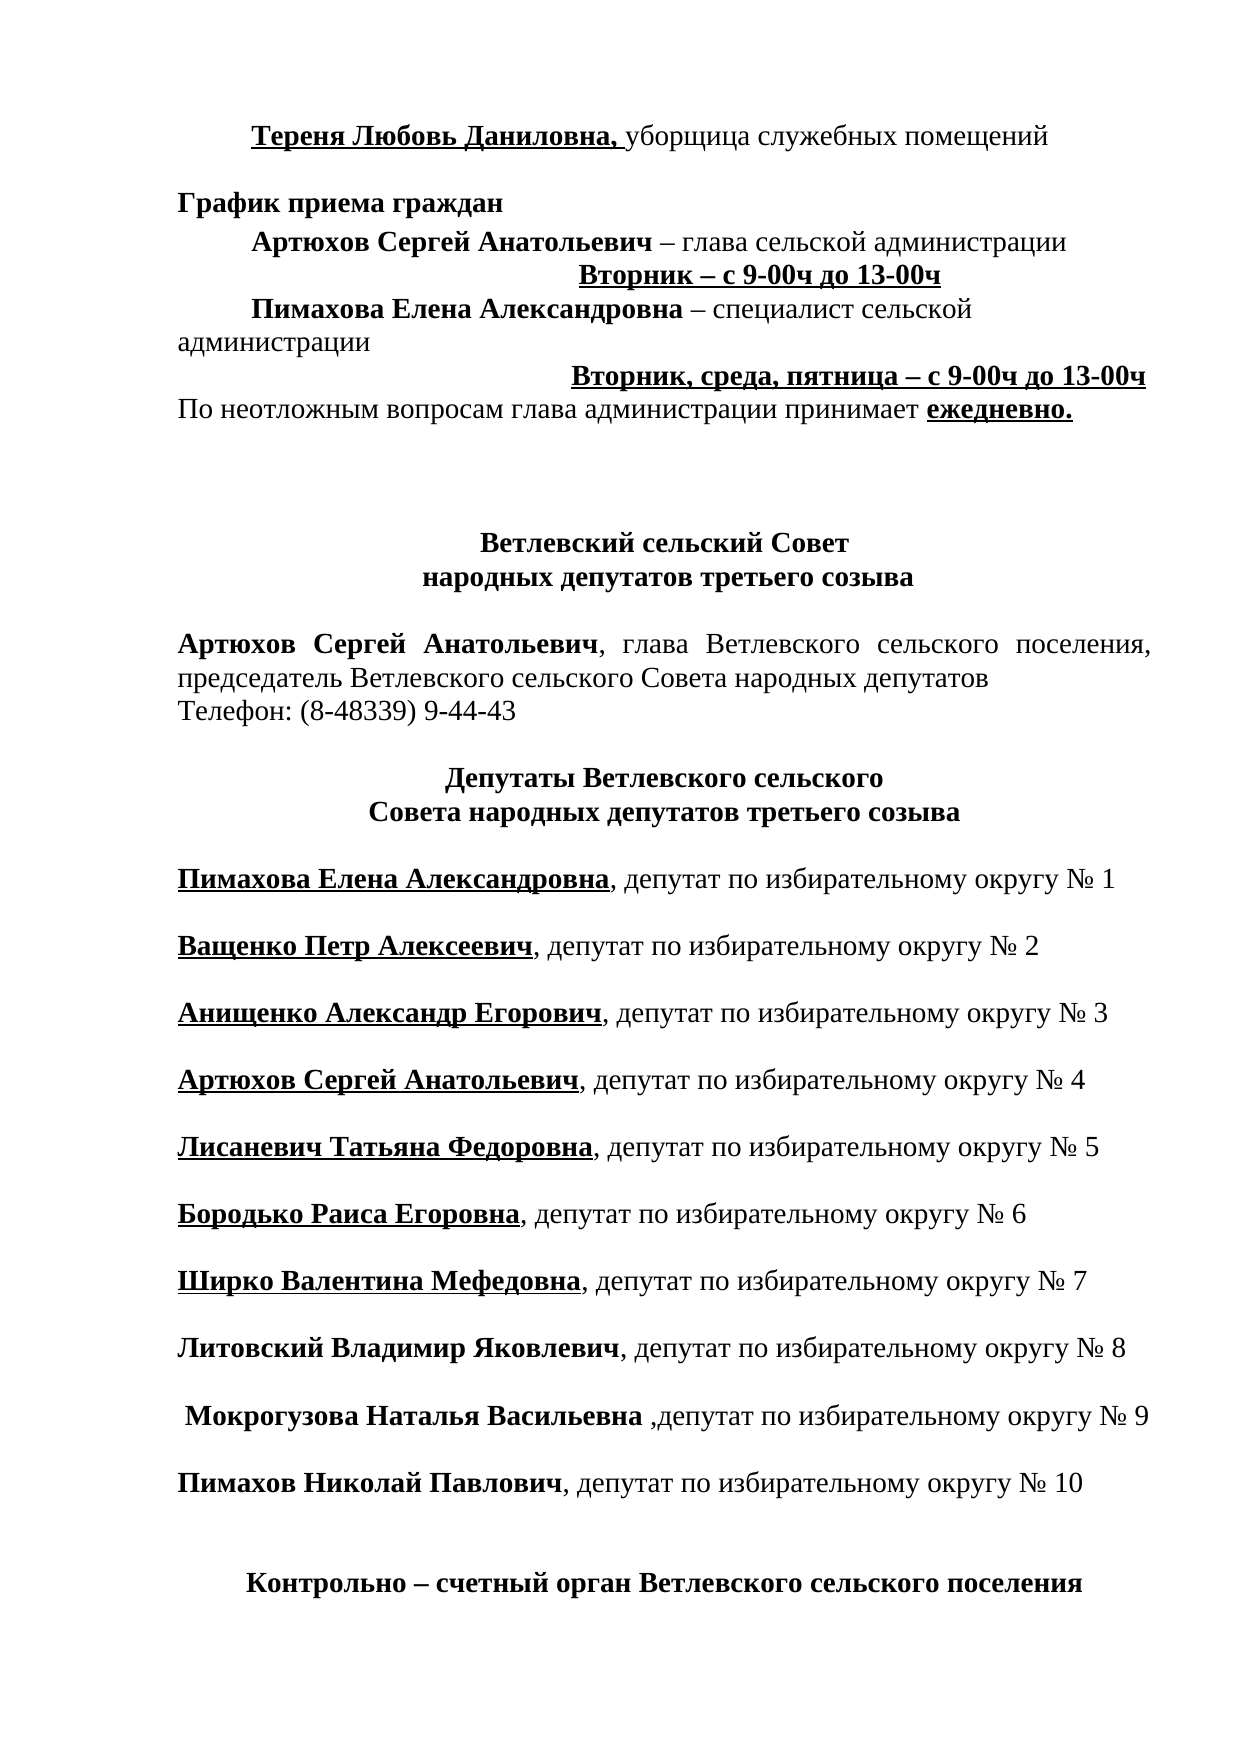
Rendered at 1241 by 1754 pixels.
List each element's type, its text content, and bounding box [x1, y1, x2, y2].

text Тереня Любовь Даниловна, уборщица служебных помещений [177, 118, 1152, 152]
text График приема граждан [177, 185, 1152, 219]
text Телефон: (8-48339) 9-44-43 [177, 693, 1152, 727]
text Пимахова Елена Александровна – специалист сельской администрации [177, 291, 1152, 358]
text Контрольно – счетный орган Ветлевского сельского поселения [177, 1565, 1152, 1599]
text Пимахов Николай Павлович, депутат по избирательному округу № 10 [177, 1465, 1152, 1498]
text Пимахова Елена Александровна, депутат по избирательному округу № 1 [177, 861, 1152, 894]
text Ветлевский сельский Совет [177, 526, 1152, 559]
text Анищенко Александр Егорович, депутат по избирательному округу № 3 [177, 995, 1152, 1029]
text Вторник – с 9-00ч до 13-00ч [177, 257, 1152, 291]
text Ващенко Петр Алексеевич, депутат по избирательному округу № 2 [177, 928, 1152, 962]
text Совета народных депутатов третьего созыва [177, 794, 1152, 827]
text Литовский Владимир Яковлевич, депутат по избирательному округу № 8 [177, 1331, 1152, 1364]
text Артюхов Сергей Анатольевич, депутат по избирательному округу № 4 [177, 1062, 1152, 1096]
text Вторник, среда, пятница – с 9-00ч до 13-00ч [177, 358, 1152, 391]
text Лисаневич Татьяна Федоровна, депутат по избирательному округу № 5 [177, 1129, 1152, 1163]
text народных депутатов третьего созыва [177, 559, 1152, 593]
text Ширко Валентина Мефедовна, депутат по избирательному округу № 7 [177, 1263, 1152, 1297]
text По неотложным вопросам глава администрации принимает ежедневно. [177, 391, 1152, 425]
text Артюхов Сергей Анатольевич – глава сельской администрации [177, 224, 1152, 257]
text Мокрогузова Наталья Васильевна ,депутат по избирательному округу № 9 [177, 1398, 1152, 1431]
text Бородько Раиса Егоровна, депутат по избирательному округу № 6 [177, 1196, 1152, 1230]
text Депутаты Ветлевского сельского [177, 760, 1152, 794]
text Артюхов Сергей Анатольевич, глава Ветлевского сельского поселения, председатель Ветлевского сельского Совета народных депутатов [177, 626, 1152, 693]
